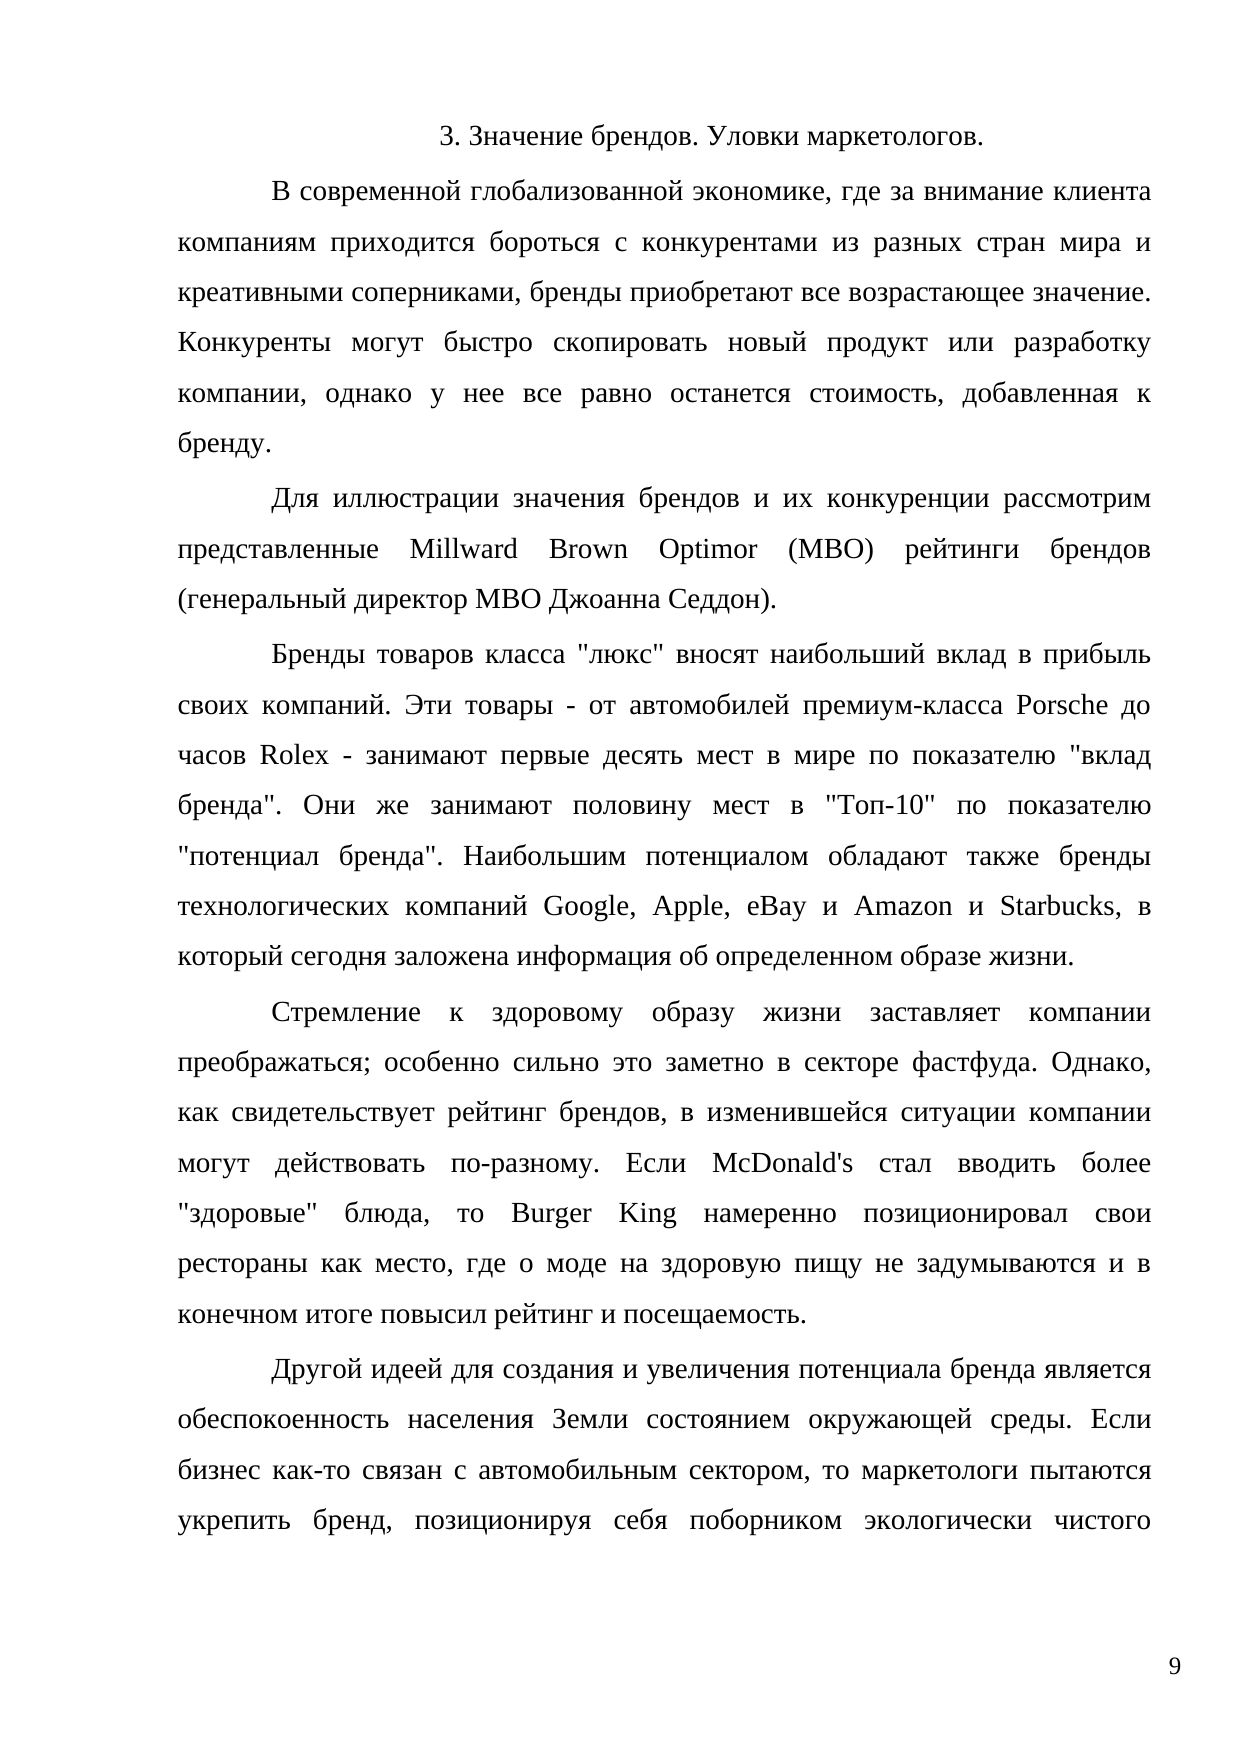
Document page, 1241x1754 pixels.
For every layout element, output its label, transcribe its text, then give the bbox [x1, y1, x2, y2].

text 3. Значение брендов. Уловки маркетологов. [177, 118, 1152, 152]
text В современной глобализованной экономике, где за внимание клиента компаниям приходится бороться с конкурентами из разных стран мира и креативными соперниками, бренды приобретают все возрастающее значение. Конкуренты могут быстро скопировать новый продукт или разработку компании, однако у нее все равно останется стоимость, добавленная к бренду. [177, 173, 1152, 459]
text Бренды товаров класса "люкс" вносят наибольший вклад в прибыль своих компаний. Эти товары - от автомобилей премиум-класса Porsche до часов Rolex - занимают первые десять мест в мире по показателю "вклад бренда". Они же занимают половину мест в "Топ-10" по показателю "потенциал бренда". Наибольшим потенциалом обладают также бренды технологических компаний Google, Apple, eBay и Amazon и Starbucks, в который сегодня заложена информация об определенном образе жизни. [177, 637, 1152, 972]
text Для иллюстрации значения брендов и их конкуренции рассмотрим представленные Millward Brown Optimor (MBO) рейтинги брендов (генеральный директор MBO Джоанна Седдон). [177, 481, 1152, 615]
text Стремление к здоровому образу жизни заставляет компании преображаться; особенно сильно это заметно в секторе фастфуда. Однако, как свидетельствует рейтинг брендов, в изменившейся ситуации компании могут действовать по-разному. Если McDonald's стал вводить более "здоровые" блюда, то Burger King намеренно позиционировал свои рестораны как место, где о моде на здоровую пищу не задумываются и в конечном итоге повысил рейтинг и посещаемость. [177, 994, 1152, 1329]
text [177, 1351, 1152, 1536]
